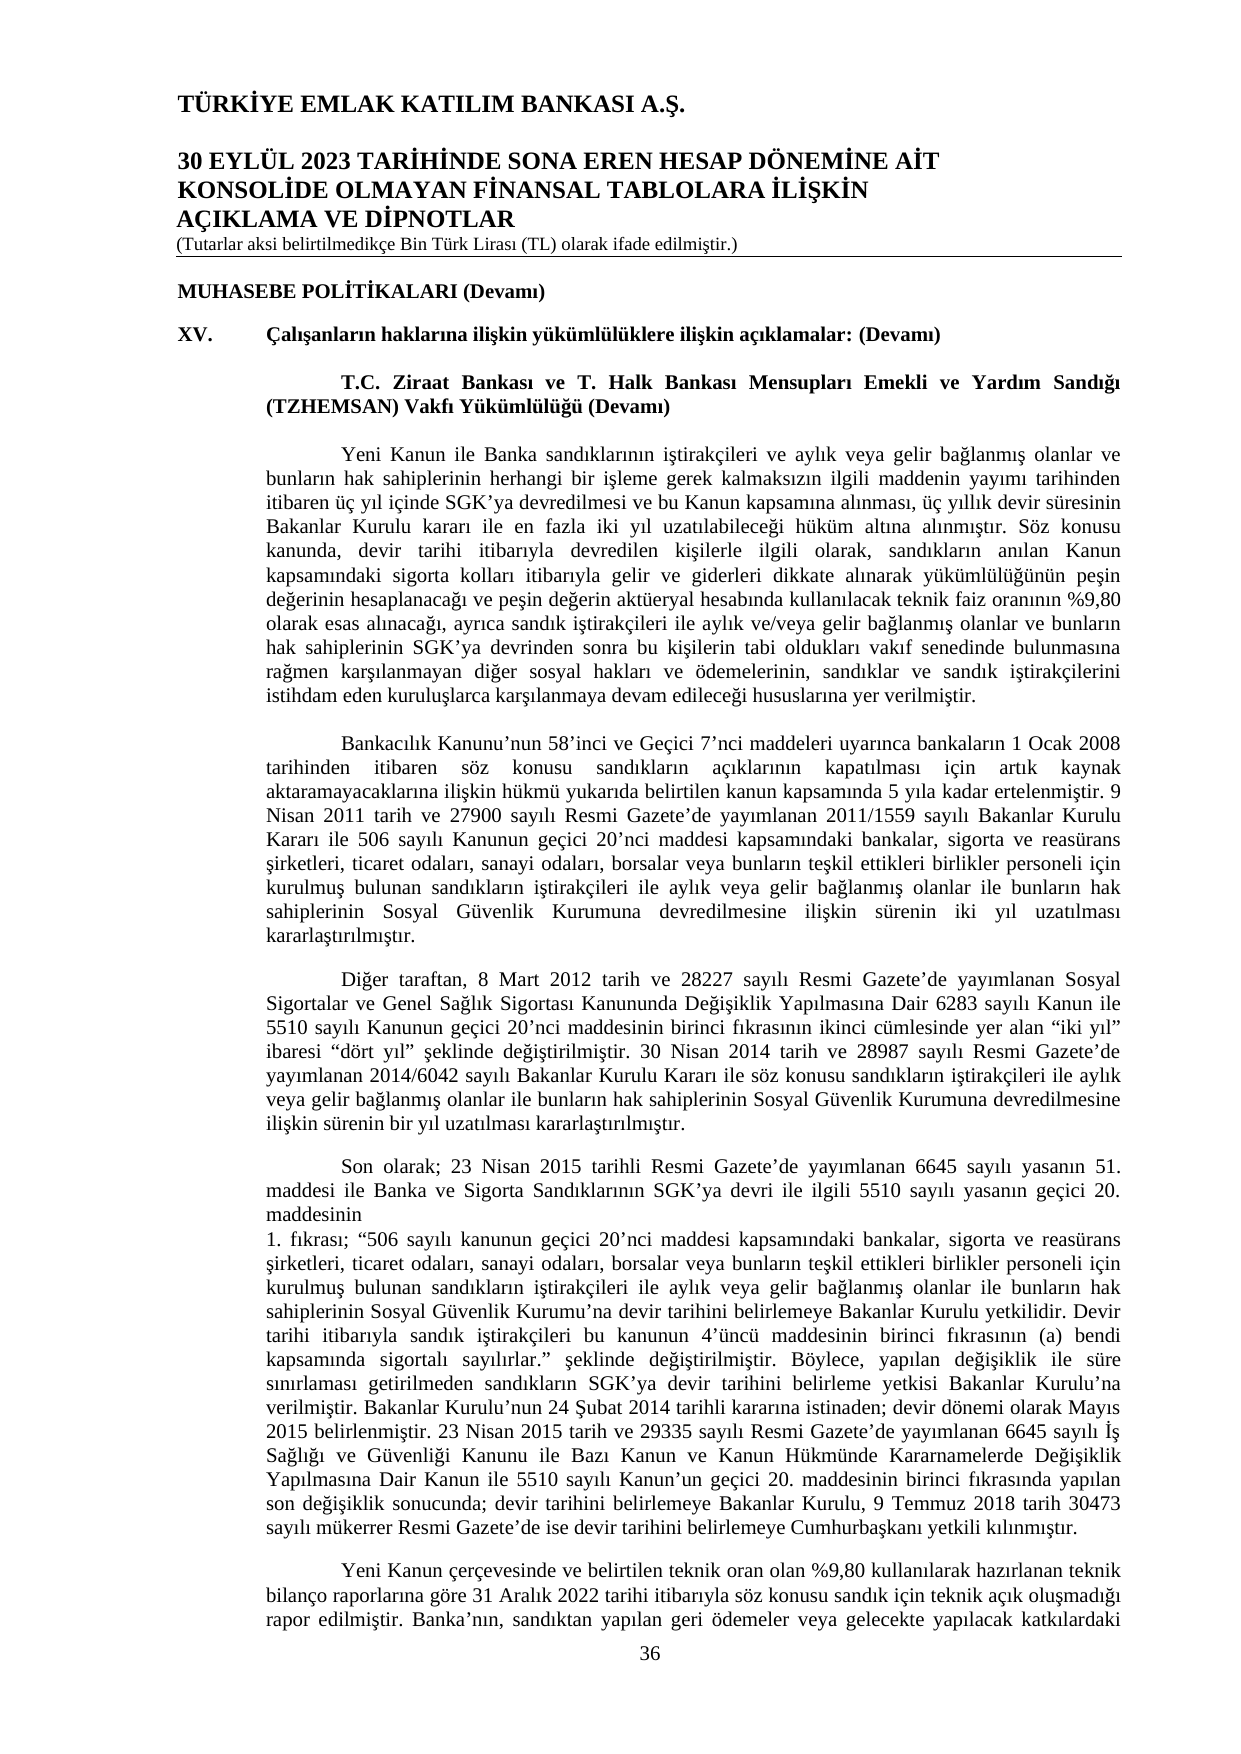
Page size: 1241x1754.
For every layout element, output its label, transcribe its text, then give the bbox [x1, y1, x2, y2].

text Diğer taraftan, 8 Mart 2012 tarih ve 28227 sayılı Resmi Gazete’de yayımlanan Sosyal Sigortalar ve Genel Sağlık Sigortası Kanununda Değişiklik Yapılmasına Dair 6283 sayılı Kanun ile 5510 sayılı Kanunun geçici 20’nci maddesinin birinci fıkrasının ikinci cümlesinde yer alan “iki yıl” ibaresi “dört yıl” şeklinde değiştirilmiştir. 30 Nisan 2014 tarih ve 28987 sayılı Resmi Gazete’de yayımlanan 2014/6042 sayılı Bakanlar Kurulu Kararı ile söz konusu sandıkların iştirakçileri ile aylık veya gelir bağlanmış olanlar ile bunların hak sahiplerinin Sosyal Güvenlik Kurumuna devredilmesine ilişkin sürenin bir yıl uzatılması kararlaştırılmıştır. [266, 967, 1122, 1135]
text XV. Çalışanların haklarına ilişkin yükümlülüklere ilişkin açıklamalar: (Devamı) [177, 322, 1122, 346]
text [266, 1558, 1122, 1631]
text Bankacılık Kanunu’nun 58’inci ve Geçici 7’nci maddeleri uyarınca bankaların 1 Ocak 2008 tarihinden itibaren söz konusu sandıkların açıklarının kapatılması için artık kaynak aktaramayacaklarına ilişkin hükmü yukarıda belirtilen kanun kapsamında 5 yıla kadar ertelenmiştir. 9 Nisan 2011 tarih ve 27900 sayılı Resmi Gazete’de yayımlanan 2011/1559 sayılı Bakanlar Kurulu Kararı ile 506 sayılı Kanunun geçici 20’nci maddesi kapsamındaki bankalar, sigorta ve reasürans şirketleri, ticaret odaları, sanayi odaları, borsalar veya bunların teşkil ettikleri birlikler personeli için kurulmuş bulunan sandıkların iştirakçileri ile aylık veya gelir bağlanmış olanlar ile bunların hak sahiplerinin Sosyal Güvenlik Kurumuna devredilmesine ilişkin sürenin iki yıl uzatılması kararlaştırılmıştır. [266, 731, 1122, 947]
text MUHASEBE POLİTİKALARI (Devamı) [177, 279, 1122, 303]
text T.C. Ziraat Bankası ve T. Halk Bankası Mensupları Emekli ve Yardım Sandığı (TZHEMSAN) Vakfı Yükümlülüğü (Devamı) [266, 370, 1122, 418]
text Son olarak; 23 Nisan 2015 tarihli Resmi Gazete’de yayımlanan 6645 sayılı yasanın 51. maddesi ile Banka ve Sigorta Sandıklarının SGK’ya devri ile ilgili 5510 sayılı yasanın geçici 20. maddesinin 1. fıkrası; “506 sayılı kanunun geçici 20’nci maddesi kapsamındaki bankalar, sigorta ve reasürans şirketleri, ticaret odaları, sanayi odaları, borsalar veya bunların teşkil ettikleri birlikler personeli için kurulmuş bulunan sandıkların iştirakçileri ile aylık veya gelir bağlanmış olanlar ile bunların hak sahiplerinin Sosyal Güvenlik Kurumu’na devir tarihini belirlemeye Bakanlar Kurulu yetkilidir. Devir tarihi itibarıyla sandık iştirakçileri bu kanunun 4’üncü maddesinin birinci fıkrasının (a) bendi kapsamında sigortalı sayılırlar.” şeklinde değiştirilmiştir. Böylece, yapılan değişiklik ile süre sınırlaması getirilmeden sandıkların SGK’ya devir tarihini belirleme yetkisi Bakanlar Kurulu’na verilmiştir. Bakanlar Kurulu’nun 24 Şubat 2014 tarihli kararına istinaden; devir dönemi olarak Mayıs 2015 belirlenmiştir. 23 Nisan 2015 tarih ve 29335 sayılı Resmi Gazete’de yayımlanan 6645 sayılı İş Sağlığı ve Güvenliği Kanunu ile Bazı Kanun ve Kanun Hükmünde Kararnamelerde Değişiklik Yapılmasına Dair Kanun ile 5510 sayılı Kanun’un geçici 20. maddesinin birinci fıkrasında yapılan son değişiklik sonucunda; devir tarihini belirlemeye Bakanlar Kurulu, 9 Temmuz 2018 tarih 30473 sayılı mükerrer Resmi Gazete’de ise devir tarihini belirlemeye Cumhurbaşkanı yetkili kılınmıştır. [266, 1154, 1122, 1539]
text Yeni Kanun ile Banka sandıklarının iştirakçileri ve aylık veya gelir bağlanmış olanlar ve bunların hak sahiplerinin herhangi bir işleme gerek kalmaksızın ilgili maddenin yayımı tarihinden itibaren üç yıl içinde SGK’ya devredilmesi ve bu Kanun kapsamına alınması, üç yıllık devir süresinin Bakanlar Kurulu kararı ile en fazla iki yıl uzatılabileceği hüküm altına alınmıştır. Söz konusu kanunda, devir tarihi itibarıyla devredilen kişilerle ilgili olarak, sandıkların anılan Kanun kapsamındaki sigorta kolları itibarıyla gelir ve giderleri dikkate alınarak yükümlülüğünün peşin değerinin hesaplanacağı ve peşin değerin aktüeryal hesabında kullanılacak teknik faiz oranının %9,80 olarak esas alınacağı, ayrıca sandık iştirakçileri ile aylık ve/veya gelir bağlanmış olanlar ve bunların hak sahiplerinin SGK’ya devrinden sonra bu kişilerin tabi oldukları vakıf senedinde bulunmasına rağmen karşılanmayan diğer sosyal hakları ve ödemelerinin, sandıklar ve sandık iştirakçilerini istihdam eden kuruluşlarca karşılanmaya devam edileceği hususlarına yer verilmiştir. [266, 442, 1122, 707]
